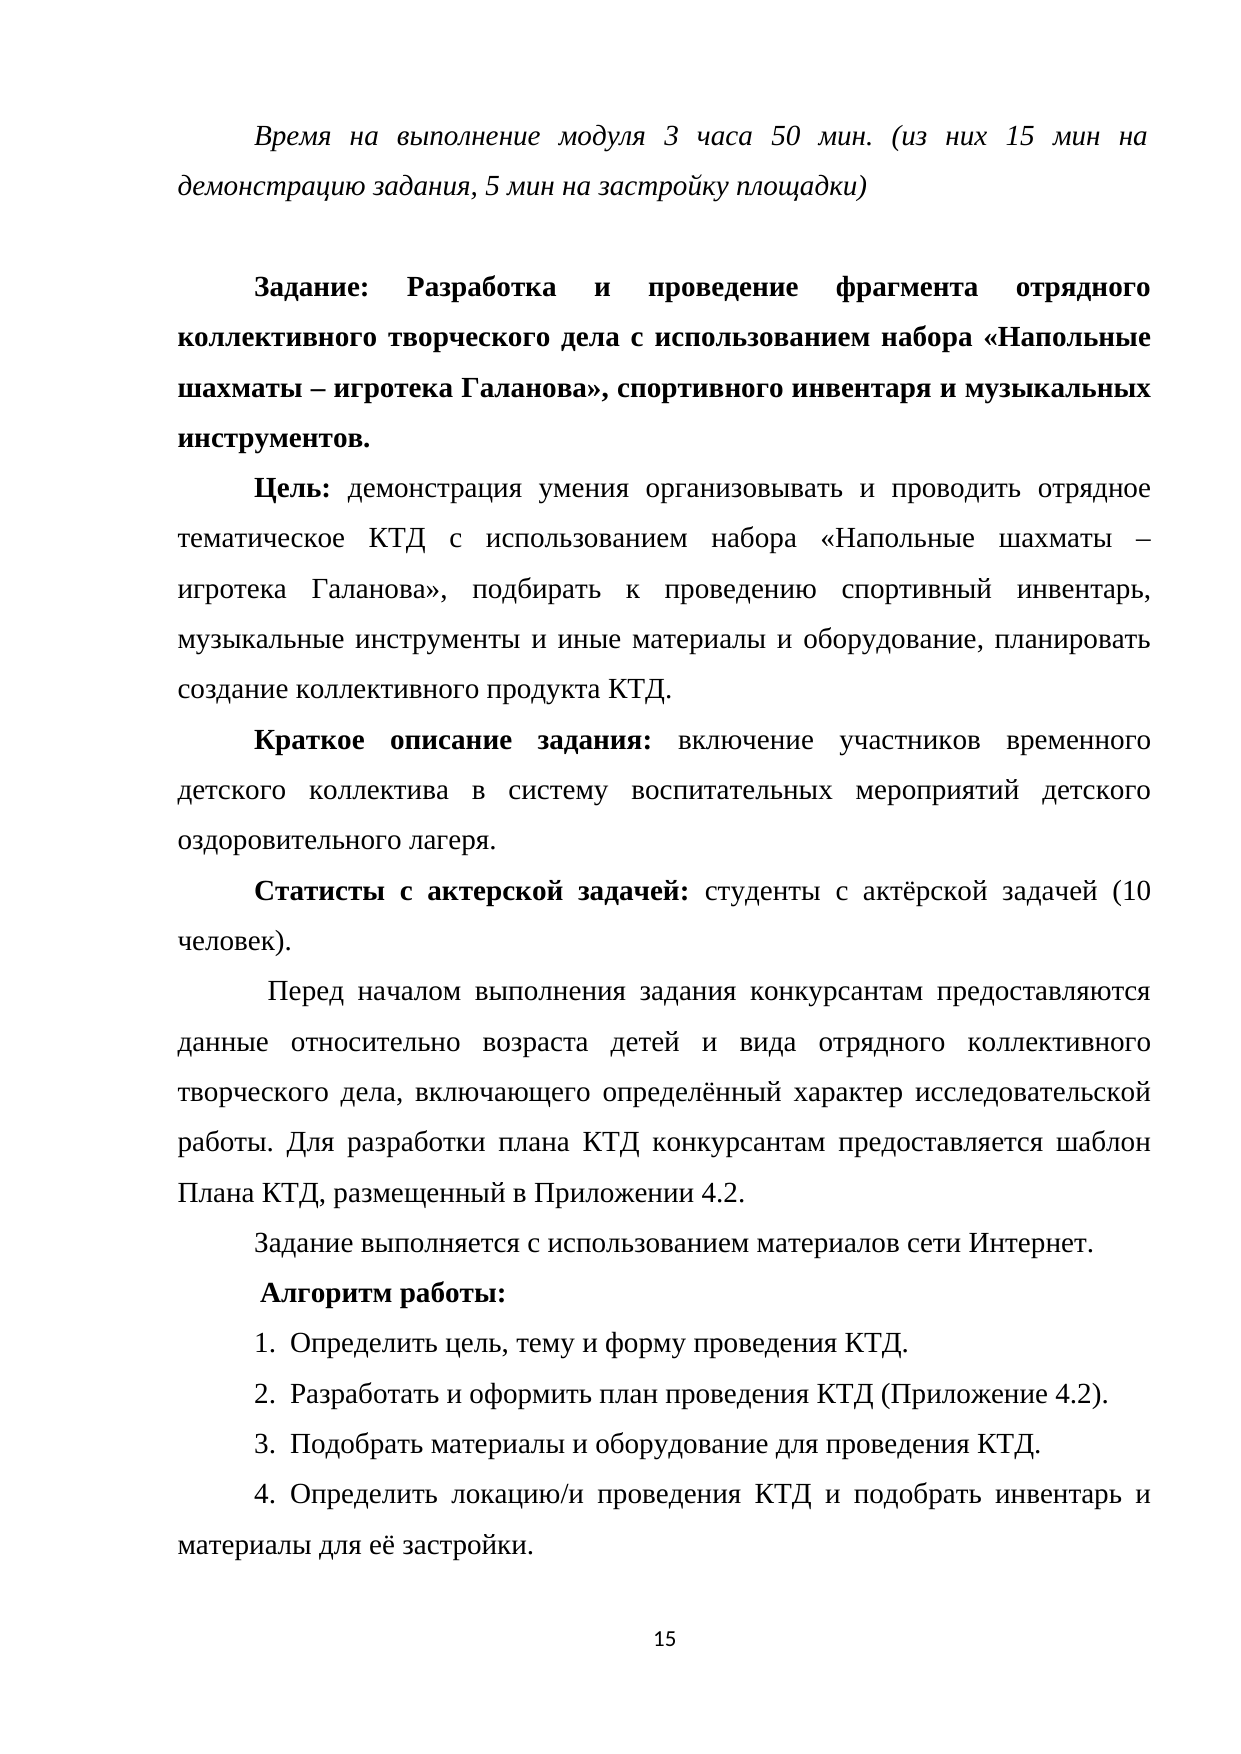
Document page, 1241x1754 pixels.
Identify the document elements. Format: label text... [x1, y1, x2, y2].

text Алгоритм работы: [177, 1275, 1152, 1309]
text Время на выполнение модуля 3 часа 50 мин. (из них 15 мин на демонстрацию задания, 5 мин на застройку площадки) [177, 118, 1152, 202]
text Статисты с актерской задачей: студенты с актёрской задачей (10 человек). [177, 873, 1152, 957]
text Краткое описание задания: включение участников временного детского коллектива в систему воспитательных мероприятий детского оздоровительного лагеря. [177, 722, 1152, 856]
text Задание выполняется с использованием материалов сети Интернет. [177, 1225, 1152, 1258]
list Определить локацию/и проведения КТД и подобрать инвентарь и материалы для её застройки. [177, 1477, 1152, 1560]
list Подобрать материалы и оборудование для проведения КТД. [177, 1426, 1152, 1460]
text Задание: Разработка и проведение фрагмента отрядного коллективного творческого дела с использованием набора «Напольные шахматы – игротека Галанова», спортивного инвентаря и музыкальных инструментов. [177, 269, 1152, 453]
list Разработать и оформить план проведения КТД (Приложение 4.2). [177, 1376, 1152, 1409]
text Перед началом выполнения задания конкурсантам предоставляются данные относительно возраста детей и вида отрядного коллективного творческого дела, включающего определённый характер исследовательской работы. Для разработки плана КТД конкурсантам предоставляется шаблон Плана КТД, размещенный в Приложении 4.2. [177, 973, 1152, 1208]
text Цель: демонстрация умения организовывать и проводить отрядное тематическое КТД с использованием набора «Напольные шахматы – игротека Галанова», подбирать к проведению спортивный инвентарь, музыкальные инструменты и иные материалы и оборудование, планировать создание коллективного продукта КТД. [177, 470, 1152, 705]
list Определить цель, тему и форму проведения КТД. [177, 1326, 1152, 1359]
